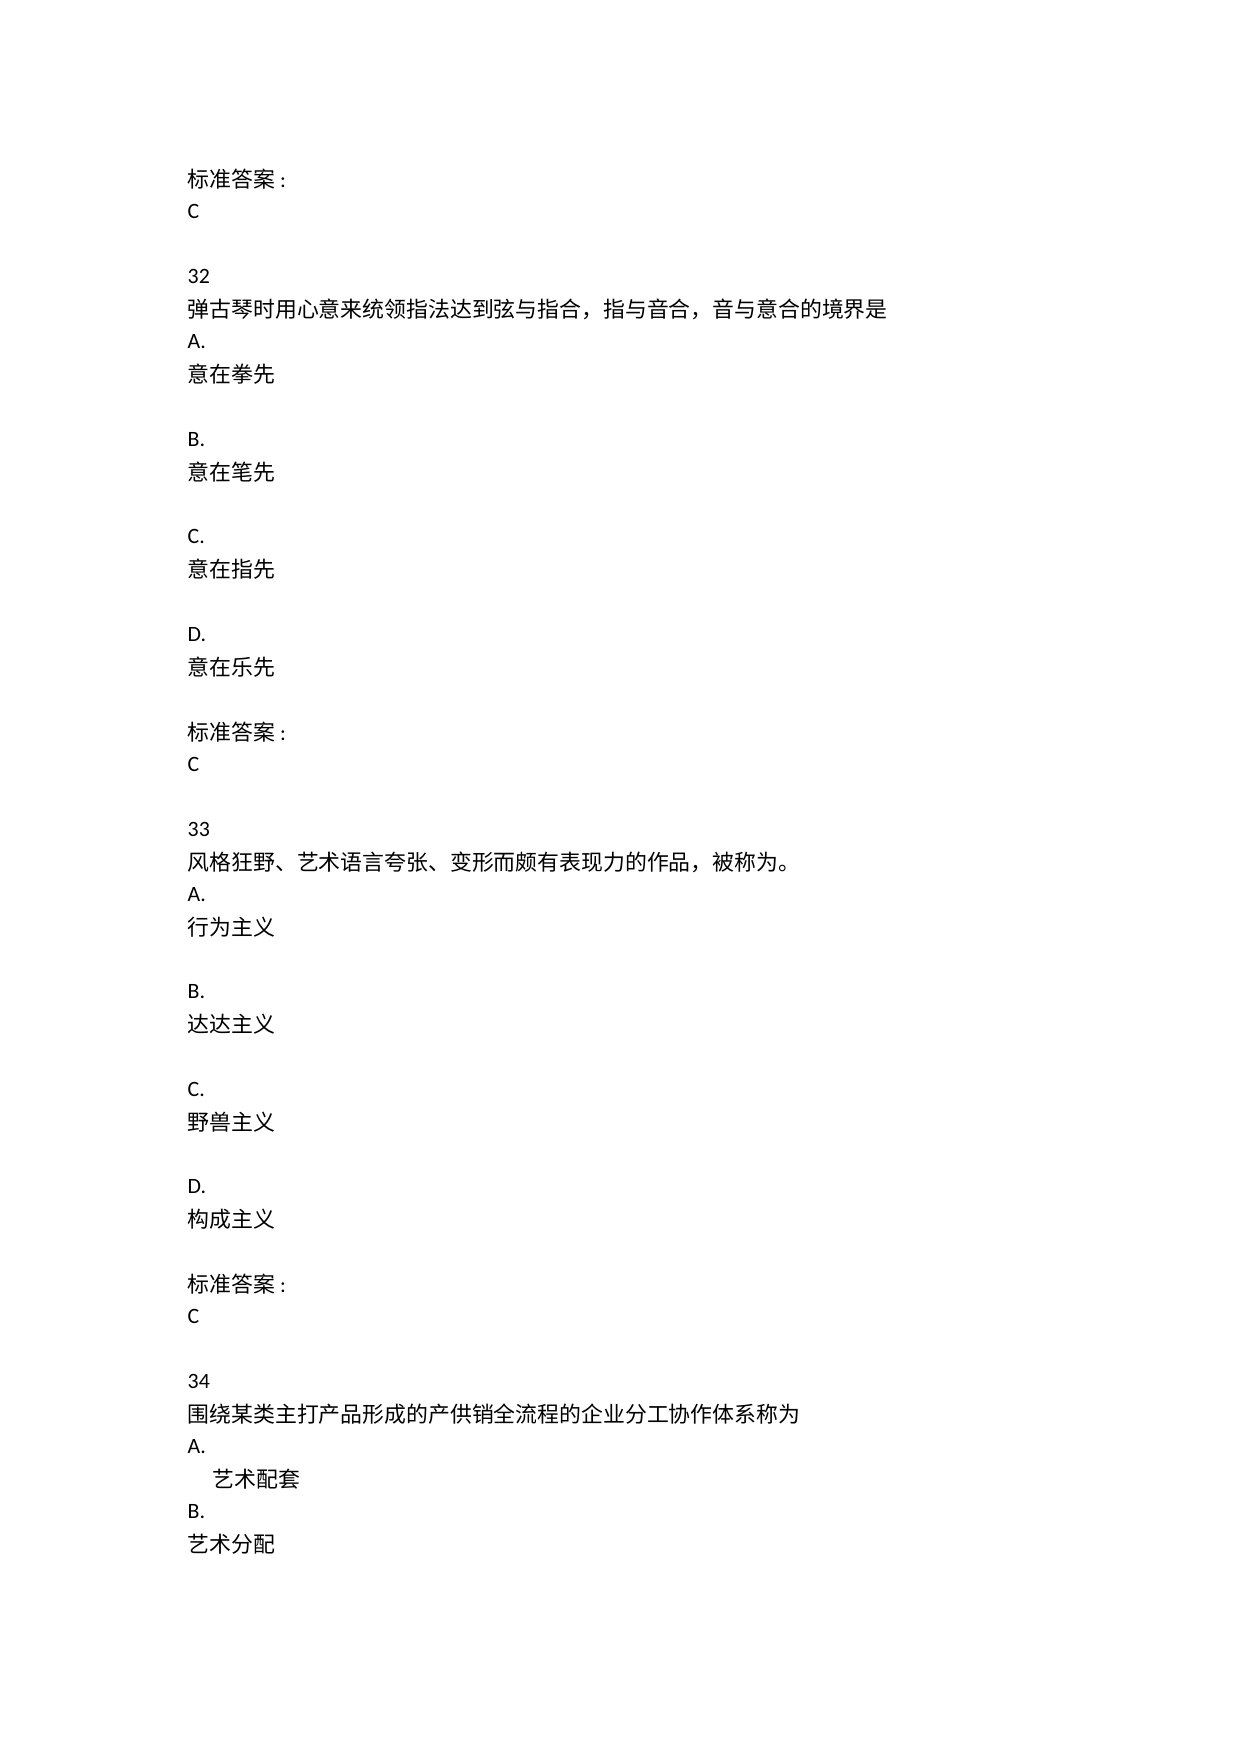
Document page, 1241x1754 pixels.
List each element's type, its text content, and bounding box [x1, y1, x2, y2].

text 构成主义 [187, 1202, 1053, 1234]
text 意在指先 [187, 552, 1053, 584]
text 艺术分配 [187, 1527, 1053, 1559]
text 33 [187, 812, 1053, 844]
text B. [187, 974, 1053, 1007]
text C [187, 194, 1053, 227]
text 标准答案 : [187, 1267, 1053, 1299]
text 34 [187, 1364, 1053, 1397]
text 意在笔先 [187, 454, 1053, 487]
text C. [187, 519, 1053, 552]
text A. [187, 877, 1053, 909]
text A. [187, 324, 1053, 357]
text 行为主义 [187, 909, 1053, 942]
text C. [187, 1072, 1053, 1104]
text 标准答案 : [187, 714, 1053, 747]
text 32 [187, 259, 1053, 292]
text 意在拳先 [187, 357, 1053, 389]
text 野兽主义 [187, 1104, 1053, 1137]
text C [187, 747, 1053, 779]
text A. [187, 1429, 1053, 1462]
text C [187, 1299, 1053, 1332]
text 弹古琴时用心意来统领指法达到弦与指合，指与音合，音与意合的境界是 [187, 292, 1053, 324]
text 标准答案 : [187, 162, 1053, 194]
text 达达主义 [187, 1007, 1053, 1039]
text 艺术配套 [187, 1462, 1053, 1494]
text D. [187, 617, 1053, 649]
text B. [187, 422, 1053, 454]
text B. [187, 1494, 1053, 1527]
text D. [187, 1169, 1053, 1202]
text 意在乐先 [187, 649, 1053, 682]
text 围绕某类主打产品形成的产供销全流程的企业分工协作体系称为 [187, 1397, 1053, 1429]
text 风格狂野、艺术语言夸张、变形而颇有表现力的作品，被称为。 [187, 844, 1053, 877]
